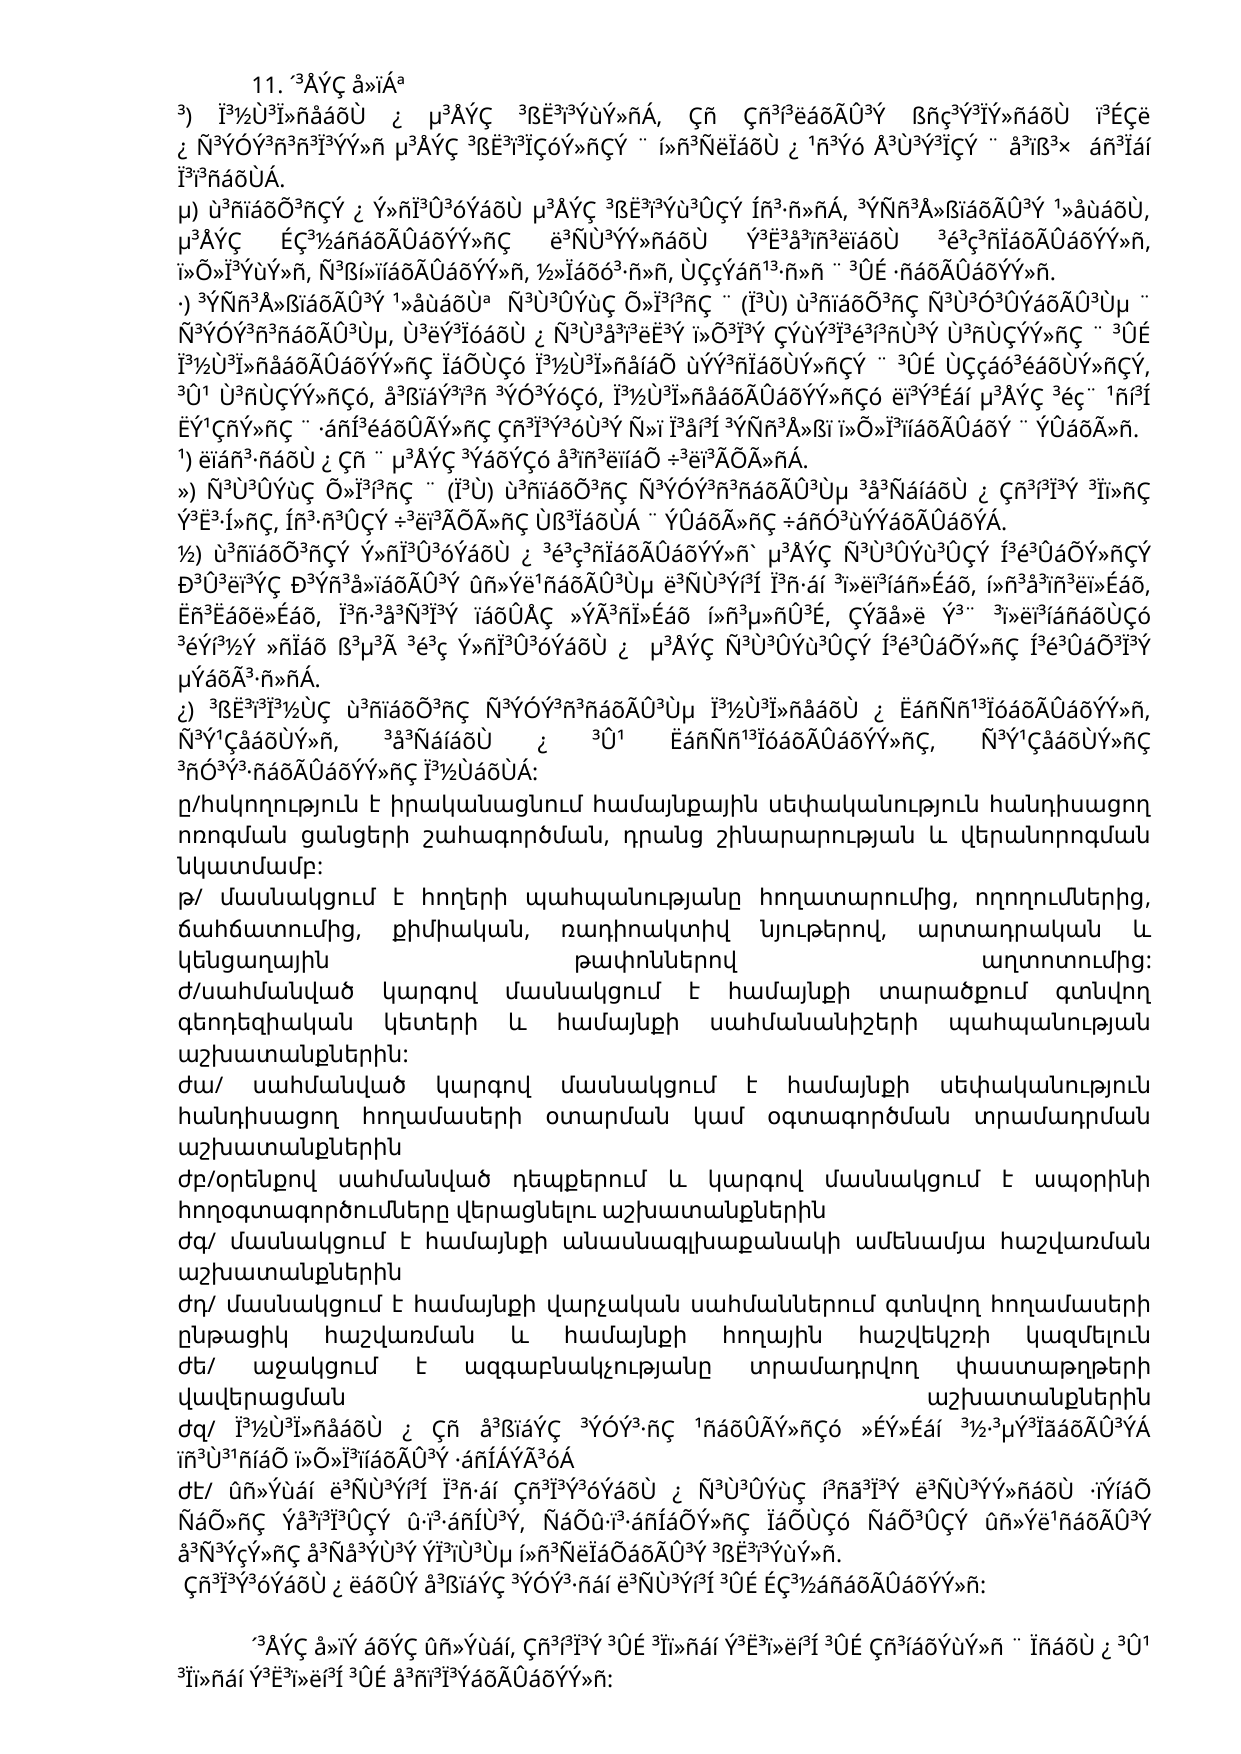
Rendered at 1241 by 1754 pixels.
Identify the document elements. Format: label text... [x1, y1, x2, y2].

text ¹) ëïáñ³·ñáõÙ ¿ Çñ ¨ µ³ÅÝÇ ³ÝáõÝÇó å³ïñ³ëïíáÕ ÷³ëï³ÃÕÃ»ñÁ. [177, 444, 1152, 475]
text ը/հսկողություն է իրականացնում համայնքային սեփականություն հանդիսացող ոռոգման ցանցերի շահագործման, դրանց շինարարության և վերանորոգման նկատմամբ: [177, 787, 1152, 881]
text 11. ´³ÅÝÇ å»ïÁª [177, 69, 1152, 100]
text ´³ÅÝÇ å»ïÝ áõÝÇ ûñ»Ýùáí, Çñ³í³Ï³Ý ³ÛÉ ³Ïï»ñáí Ý³Ë³ï»ëí³Í ³ÛÉ Çñ³íáõÝùÝ»ñ ¨ ÏñáõÙ ¿ ³Û¹ ³Ïï»ñáí Ý³Ë³ï»ëí³Í ³ÛÉ å³ñï³Ï³ÝáõÃÛáõÝÝ»ñ: [177, 1631, 1152, 1694]
text ժա/ սահմանված կարգով մասնակցում է համայնքի սեփականություն հանդիսացող հողամասերի օտարման կամ օգտագործման տրամադրման աշխատանքներին [177, 1069, 1152, 1162]
text ³) Ï³½Ù³Ï»ñåáõÙ ¿ µ³ÅÝÇ ³ßË³ï³ÝùÝ»ñÁ, Çñ Çñ³í³ëáõÃÛ³Ý ßñç³Ý³ÏÝ»ñáõÙ ï³ÉÇë ¿ Ñ³ÝÓÝ³ñ³ñ³Ï³ÝÝ»ñ µ³ÅÝÇ ³ßË³ï³ÏÇóÝ»ñÇÝ ¨ í»ñ³ÑëÏáõÙ ¿ ¹ñ³Ýó Å³Ù³Ý³ÏÇÝ ¨ å³ïß³× áñ³Ïáí Ï³ï³ñáõÙÁ. [177, 100, 1152, 194]
text Çñ³Ï³Ý³óÝáõÙ ¿ ëáõÛÝ å³ßïáÝÇ ³ÝÓÝ³·ñáí ë³ÑÙ³Ýí³Í ³ÛÉ ÉÇ³½áñáõÃÛáõÝÝ»ñ: [177, 1569, 1152, 1600]
text µ) ù³ñïáõÕ³ñÇÝ ¿ Ý»ñÏ³Û³óÝáõÙ µ³ÅÝÇ ³ßË³ï³Ýù³ÛÇÝ Íñ³·ñ»ñÁ, ³ÝÑñ³Å»ßïáõÃÛ³Ý ¹»åùáõÙ, µ³ÅÝÇ ÉÇ³½áñáõÃÛáõÝÝ»ñÇ ë³ÑÙ³ÝÝ»ñáõÙ Ý³Ë³å³ïñ³ëïáõÙ ³é³ç³ñÏáõÃÛáõÝÝ»ñ, ï»Õ»Ï³ÝùÝ»ñ, Ñ³ßí»ïíáõÃÛáõÝÝ»ñ, ½»Ïáõó³·ñ»ñ, ÙÇçÝáñ¹³·ñ»ñ ¨ ³ÛÉ ·ñáõÃÛáõÝÝ»ñ. [177, 194, 1152, 287]
text ») Ñ³Ù³ÛÝùÇ Õ»Ï³í³ñÇ ¨ (Ï³Ù) ù³ñïáõÕ³ñÇ Ñ³ÝÓÝ³ñ³ñáõÃÛ³Ùµ ³å³ÑáíáõÙ ¿ Çñ³í³Ï³Ý ³Ïï»ñÇ Ý³Ë³·Í»ñÇ, Íñ³·ñ³ÛÇÝ ÷³ëï³ÃÕÃ»ñÇ Ùß³ÏáõÙÁ ¨ ÝÛáõÃ»ñÇ ÷áñÓ³ùÝÝáõÃÛáõÝÁ. [177, 475, 1152, 537]
text ·) ³ÝÑñ³Å»ßïáõÃÛ³Ý ¹»åùáõÙª Ñ³Ù³ÛÝùÇ Õ»Ï³í³ñÇ ¨ (Ï³Ù) ù³ñïáõÕ³ñÇ Ñ³Ù³Ó³ÛÝáõÃÛ³Ùµ ¨ Ñ³ÝÓÝ³ñ³ñáõÃÛ³Ùµ, Ù³ëÝ³ÏóáõÙ ¿ Ñ³Ù³å³ï³ëË³Ý ï»Õ³Ï³Ý ÇÝùÝ³Ï³é³í³ñÙ³Ý Ù³ñÙÇÝÝ»ñÇ ¨ ³ÛÉ Ï³½Ù³Ï»ñåáõÃÛáõÝÝ»ñÇ ÏáÕÙÇó Ï³½Ù³Ï»ñåíáÕ ùÝÝ³ñÏáõÙÝ»ñÇÝ ¨ ³ÛÉ ÙÇçáó³éáõÙÝ»ñÇÝ, ³Û¹ Ù³ñÙÇÝÝ»ñÇó, å³ßïáÝ³ï³ñ ³ÝÓ³ÝóÇó, Ï³½Ù³Ï»ñåáõÃÛáõÝÝ»ñÇó ëï³Ý³Éáí µ³ÅÝÇ ³éç¨ ¹ñí³Í ËÝ¹ÇñÝ»ñÇ ¨ ·áñÍ³éáõÛÃÝ»ñÇ Çñ³Ï³Ý³óÙ³Ý Ñ»ï Ï³åí³Í ³ÝÑñ³Å»ßï ï»Õ»Ï³ïíáõÃÛáõÝ ¨ ÝÛáõÃ»ñ. [177, 287, 1152, 444]
text ժբ/օրենքով սահմանված դեպքերում և կարգով մասնակցում է ապօրինի հողօգտագործումները վերացնելու աշխատանքներին [177, 1162, 1152, 1225]
text ½) ù³ñïáõÕ³ñÇÝ Ý»ñÏ³Û³óÝáõÙ ¿ ³é³ç³ñÏáõÃÛáõÝÝ»ñ` µ³ÅÝÇ Ñ³Ù³ÛÝù³ÛÇÝ Í³é³ÛáÕÝ»ñÇÝ Ð³Û³ëï³ÝÇ Ð³Ýñ³å»ïáõÃÛ³Ý ûñ»Ýë¹ñáõÃÛ³Ùµ ë³ÑÙ³Ýí³Í Ï³ñ·áí ³ï»ëï³íáñ»Éáõ, í»ñ³å³ïñ³ëï»Éáõ, Ëñ³Ëáõë»Éáõ, Ï³ñ·³å³Ñ³Ï³Ý ïáõÛÅÇ »ÝÃ³ñÏ»Éáõ í»ñ³µ»ñÛ³É, ÇÝãå»ë Ý³¨ ³ï»ëï³íáñáõÙÇó ³éÝí³½Ý »ñÏáõ ß³µ³Ã ³é³ç Ý»ñÏ³Û³óÝáõÙ ¿ µ³ÅÝÇ Ñ³Ù³ÛÝù³ÛÇÝ Í³é³ÛáÕÝ»ñÇ Í³é³ÛáÕ³Ï³Ý µÝáõÃ³·ñ»ñÁ. [177, 537, 1152, 694]
text ¿) ³ßË³ï³Ï³½ÙÇ ù³ñïáõÕ³ñÇ Ñ³ÝÓÝ³ñ³ñáõÃÛ³Ùµ Ï³½Ù³Ï»ñåáõÙ ¿ ËáñÑñ¹³ÏóáõÃÛáõÝÝ»ñ, Ñ³Ý¹ÇåáõÙÝ»ñ, ³å³ÑáíáõÙ ¿ ³Û¹ ËáñÑñ¹³ÏóáõÃÛáõÝÝ»ñÇ, Ñ³Ý¹ÇåáõÙÝ»ñÇ ³ñÓ³Ý³·ñáõÃÛáõÝÝ»ñÇ Ï³½ÙáõÙÁ: [177, 694, 1152, 787]
text ժգ/ մասնակցում է համայնքի անասնագլխաքանակի ամենամյա հաշվառման աշխատանքներին ժդ/ մասնակցում է համայնքի վարչական սահմաններում գտնվող հողամասերի ընթացիկ հաշվառման և համայնքի հողային հաշվեկշռի կազմելուն ժե/ աջակցում է ազգաբնակչությանը տրամադրվող փաստաթղթերի վավերացման աշխատանքներին ժզ/ Ï³½Ù³Ï»ñåáõÙ ¿ Çñ å³ßïáÝÇ ³ÝÓÝ³·ñÇ ¹ñáõÛÃÝ»ñÇó »ÉÝ»Éáí ³½·³µÝ³ÏãáõÃÛ³ÝÁ ïñ³Ù³¹ñíáÕ ï»Õ»Ï³ïíáõÃÛ³Ý ·áñÍÁÝÃ³óÁ [177, 1225, 1152, 1475]
text ժէ/ ûñ»Ýùáí ë³ÑÙ³Ýí³Í Ï³ñ·áí Çñ³Ï³Ý³óÝáõÙ ¿ Ñ³Ù³ÛÝùÇ í³ñã³Ï³Ý ë³ÑÙ³ÝÝ»ñáõÙ ·ïÝíáÕ ÑáÕ»ñÇ Ýå³ï³Ï³ÛÇÝ û·ï³·áñÍÙ³Ý, ÑáÕû·ï³·áñÍáÕÝ»ñÇ ÏáÕÙÇó ÑáÕ³ÛÇÝ ûñ»Ýë¹ñáõÃÛ³Ý å³Ñ³ÝçÝ»ñÇ å³Ñå³ÝÙ³Ý ÝÏ³ïÙ³Ùµ í»ñ³ÑëÏáÕáõÃÛ³Ý ³ßË³ï³ÝùÝ»ñ. [177, 1475, 1152, 1569]
text թ/ մասնակցում է հողերի պահպանությանը հողատարումից, ողողումներից, ճահճատումից, քիմիական, ռադիոակտիվ նյութերով, արտադրական և կենցաղային թափոններով աղտոտումից: ժ/սահմանված կարգով մասնակցում է համայնքի տարածքում գտնվող գեոդեզիական կետերի և համայնքի սահմանանիշերի պահպանության աշխատանքներին: [177, 881, 1152, 1069]
